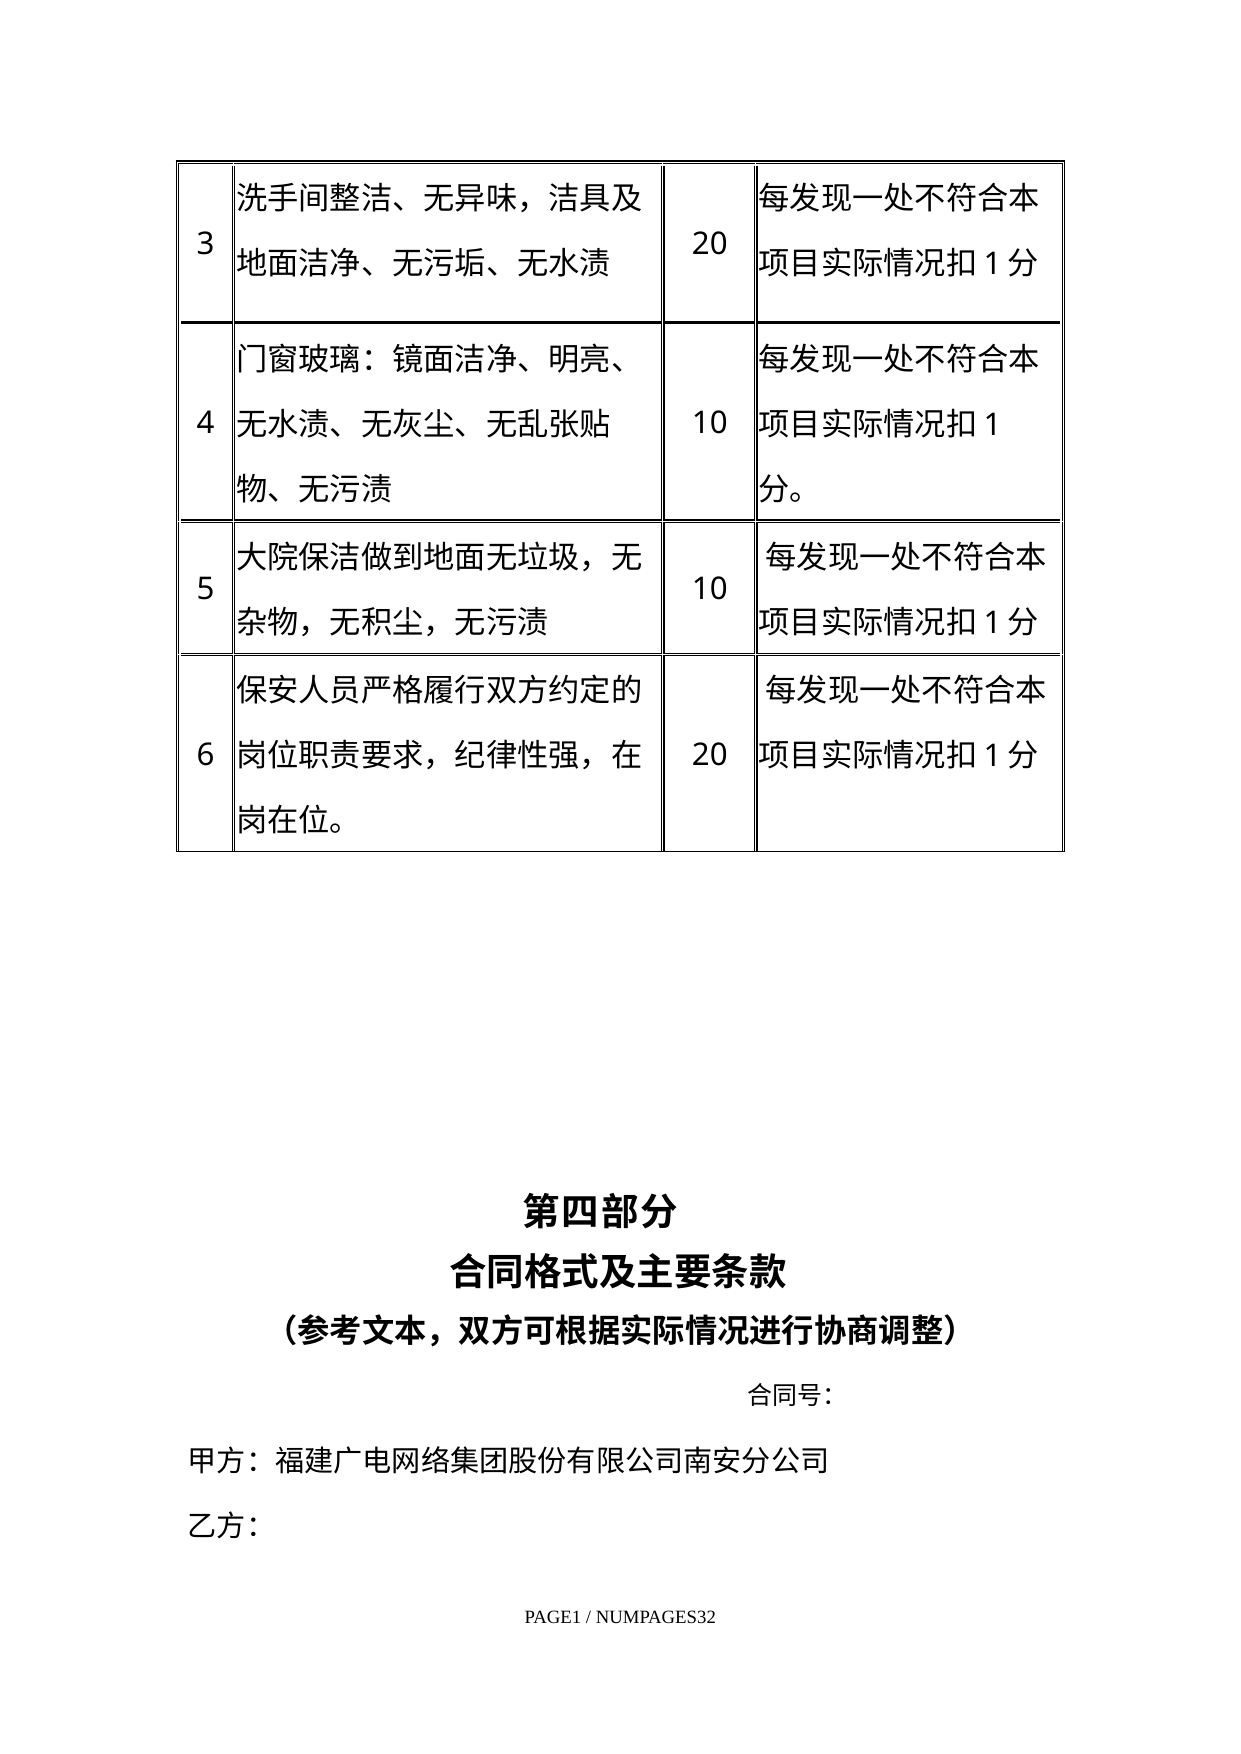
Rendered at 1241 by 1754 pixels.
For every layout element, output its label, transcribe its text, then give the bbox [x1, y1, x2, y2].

table_cell 每发现一处不符合本项目实际情况扣1分 [756, 164, 1062, 321]
text 合同号： [747, 1361, 1053, 1426]
text 乙方： [187, 1491, 1053, 1556]
table_cell 洗手间整洁、无异味，洁具及地面洁净、无污垢、无水渍 [234, 162, 663, 321]
table_cell 20 [663, 162, 756, 321]
text 第四部分 [187, 1177, 1053, 1242]
table_cell 每发现一处不符合本项目实际情况扣1分 [758, 653, 1062, 851]
text 合同格式及主要条款 [187, 1242, 1053, 1296]
table_cell 6 [179, 653, 232, 851]
table_cell 5 [179, 519, 232, 652]
table_cell 保安人员严格履行双方约定的岗位职责要求，纪律性强，在岗在位。 [235, 656, 661, 851]
table_cell 3 [179, 164, 233, 321]
text 甲方：福建广电网络集团股份有限公司南安分公司 [187, 1426, 1053, 1491]
table_cell 20 [665, 656, 754, 851]
table_cell 门窗玻璃：镜面洁净、明亮、无水渍、无灰尘、无乱张贴物、无污渍 [235, 324, 661, 519]
table_cell 每发现一处不符合本项目实际情况扣1分。 [758, 321, 1062, 519]
table_cell 每发现一处不符合本项目实际情况扣1分 [758, 519, 1062, 652]
table_cell 10 [665, 324, 754, 519]
table_cell 4 [179, 321, 232, 519]
table_cell 10 [665, 523, 754, 652]
text （参考文本，双方可根据实际情况进行协商调整） [187, 1296, 1053, 1361]
table_cell 大院保洁做到地面无垃圾，无杂物，无积尘，无污渍 [235, 523, 661, 652]
